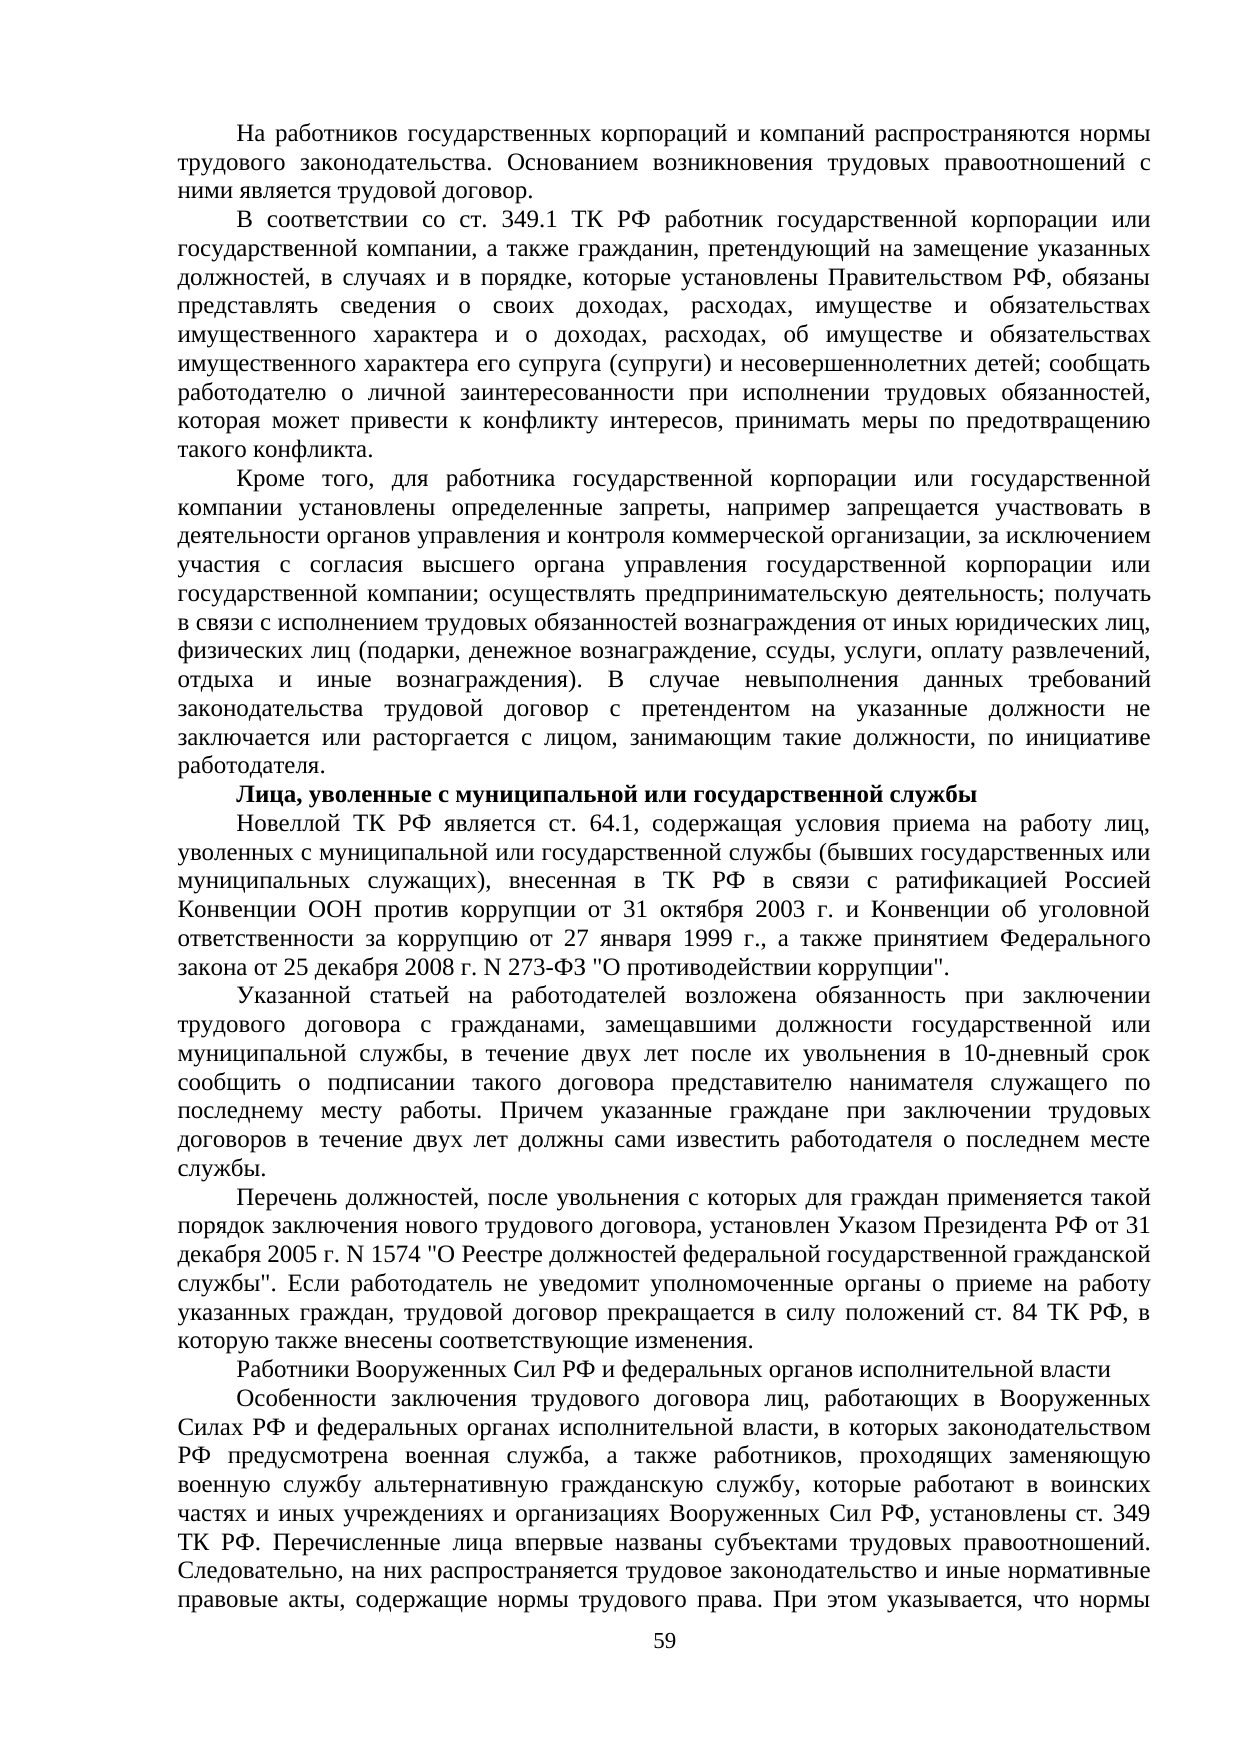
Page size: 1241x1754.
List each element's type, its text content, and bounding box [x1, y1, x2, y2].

text Лица, уволенные с муниципальной или государственной службы [177, 779, 1152, 808]
text Перечень должностей, после увольнения с которых для граждан применяется такой порядок заключения нового трудового договора, установлен Указом Президента РФ от 31 декабря 2005 г. N 1574 "О Реестре должностей федеральной государственной гражданской службы". Если работодатель не уведомит уполномоченные органы о приеме на работу указанных граждан, трудовой договор прекращается в силу положений ст. 84 ТК РФ, в которую также внесены соответствующие изменения. [177, 1182, 1152, 1354]
text Работники Вооруженных Сил РФ и федеральных органов исполнительной власти [177, 1354, 1152, 1383]
text Новеллой ТК РФ является ст. 64.1, содержащая условия приема на работу лиц, уволенных с муниципальной или государственной службы (бывших государственных или муниципальных служащих), внесенная в ТК РФ в связи с ратификацией Россией Конвенции ООН против коррупции от 31 октября 2003 г. и Конвенции об уголовной ответственности за коррупцию от 27 января 1999 г., а также принятием Федерального закона от 25 декабря 2008 г. N 273-ФЗ "О противодействии коррупции". [177, 808, 1152, 981]
text На работников государственных корпораций и компаний распространяются нормы трудового законодательства. Основанием возникновения трудовых правоотношений с ними является трудовой договор. [177, 118, 1152, 204]
text Кроме того, для работника государственной корпорации или государственной компании установлены определенные запреты, например запрещается участвовать в деятельности органов управления и контроля коммерческой организации, за исключением участия с согласия высшего органа управления государственной корпорации или государственной компании; осуществлять предпринимательскую деятельность; получать в связи с исполнением трудовых обязанностей вознаграждения от иных юридических лиц, физических лиц (подарки, денежное вознаграждение, ссуды, услуги, оплату развлечений, отдыха и иные вознаграждения). В случае невыполнения данных требований законодательства трудовой договор с претендентом на указанные должности не заключается или расторгается с лицом, занимающим такие должности, по инициативе работодателя. [177, 463, 1152, 779]
text Указанной статьей на работодателей возложена обязанность при заключении трудового договора с гражданами, замещавшими должности государственной или муниципальной службы, в течение двух лет после их увольнения в 10-дневный срок сообщить о подписании такого договора представителю нанимателя служащего по последнему месту работы. Причем указанные граждане при заключении трудовых договоров в течение двух лет должны сами известить работодателя о последнем месте службы. [177, 981, 1152, 1182]
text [177, 1383, 1152, 1613]
text В соответствии со ст. 349.1 ТК РФ работник государственной корпорации или государственной компании, а также гражданин, претендующий на замещение указанных должностей, в случаях и в порядке, которые установлены Правительством РФ, обязаны представлять сведения о своих доходах, расходах, имуществе и обязательствах имущественного характера и о доходах, расходах, об имуществе и обязательствах имущественного характера его супруга (супруги) и несовершеннолетних детей; сообщать работодателю о личной заинтересованности при исполнении трудовых обязанностей, которая может привести к конфликту интересов, принимать меры по предотвращению такого конфликта. [177, 204, 1152, 463]
